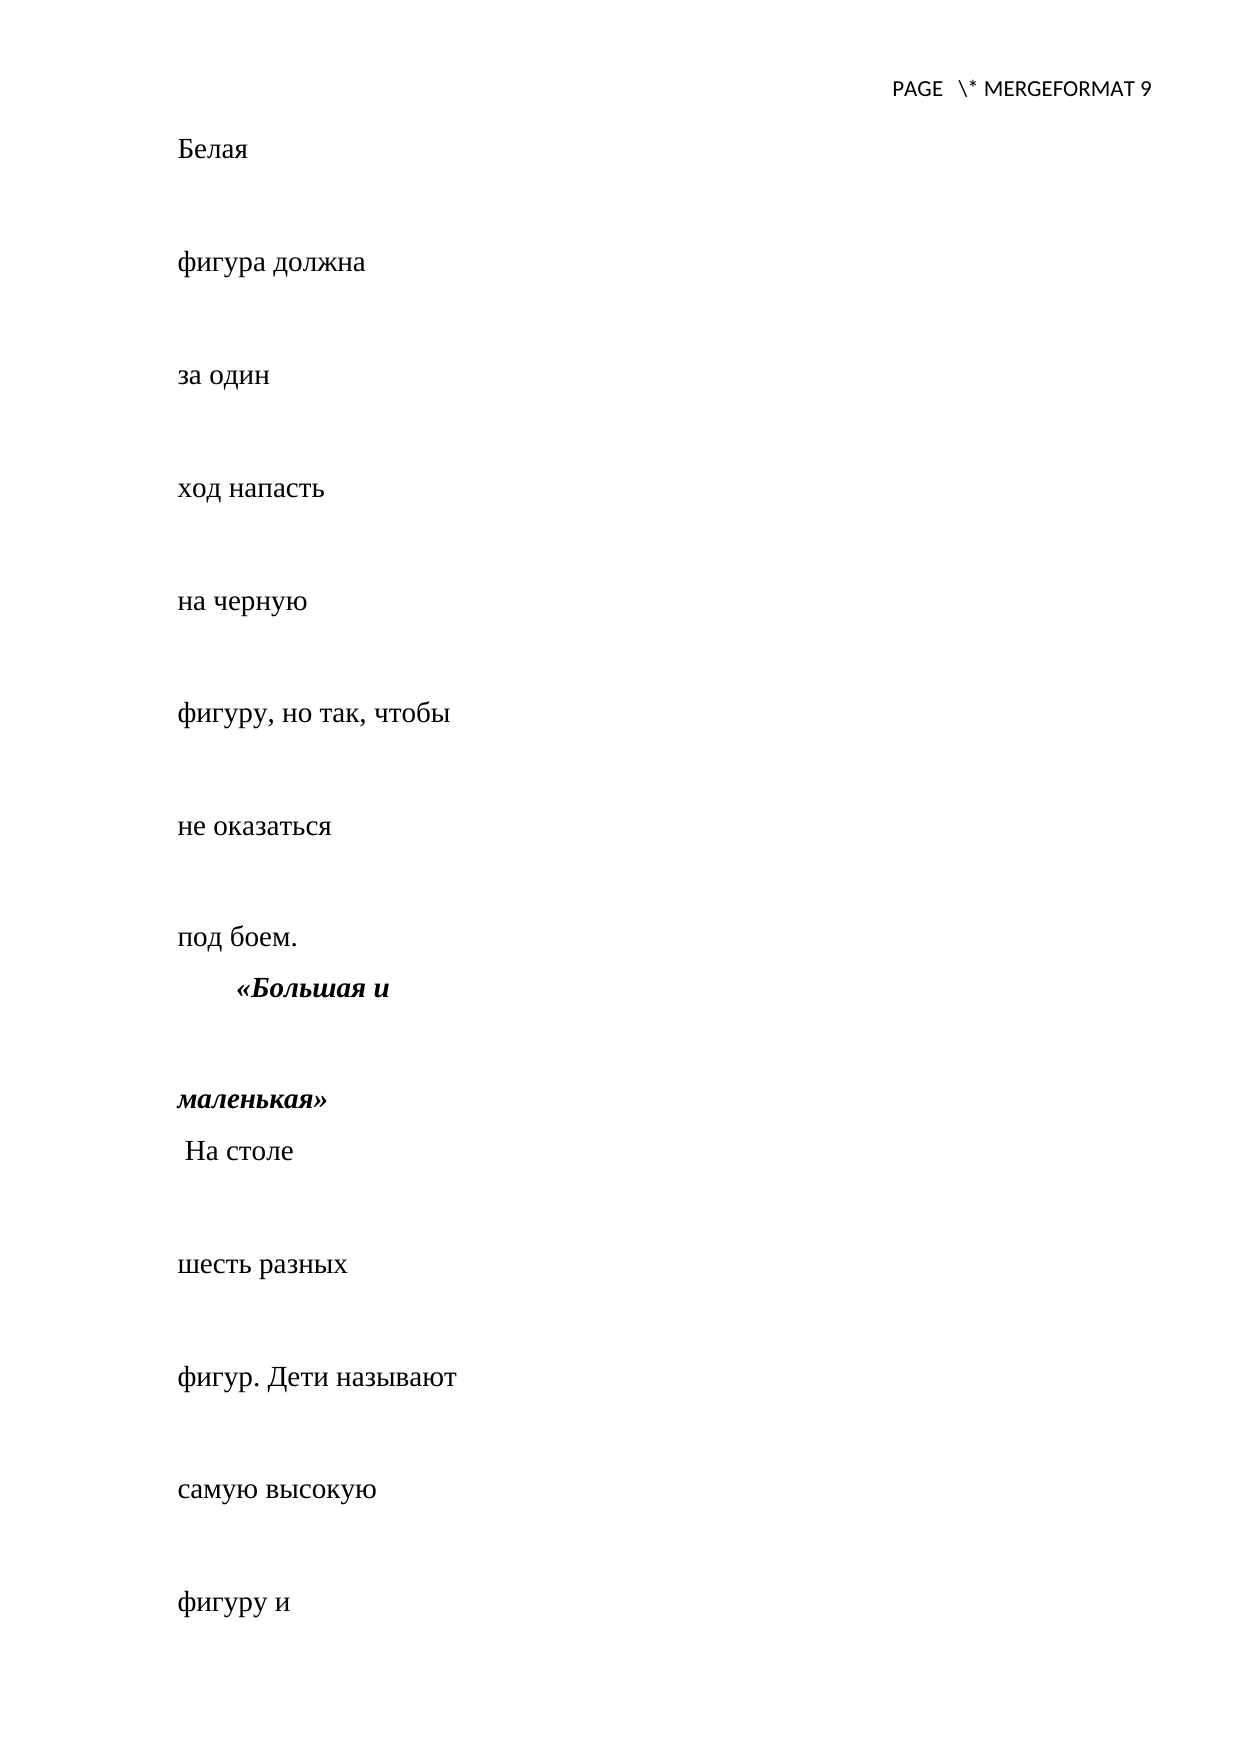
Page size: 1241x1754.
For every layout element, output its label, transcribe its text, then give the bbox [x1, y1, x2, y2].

text Белая ‏ㅤ фигура должна ‏ㅤ за один ‏ㅤ ход напасть ‏ㅤ на черную ‏ㅤ фигуру, но так, чтобы ‏ㅤ не оказаться ‏ㅤ под боем. [177, 130, 1152, 953]
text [177, 1132, 1152, 1619]
text «Большая и ‏ㅤ маленькая» [177, 969, 1152, 1115]
